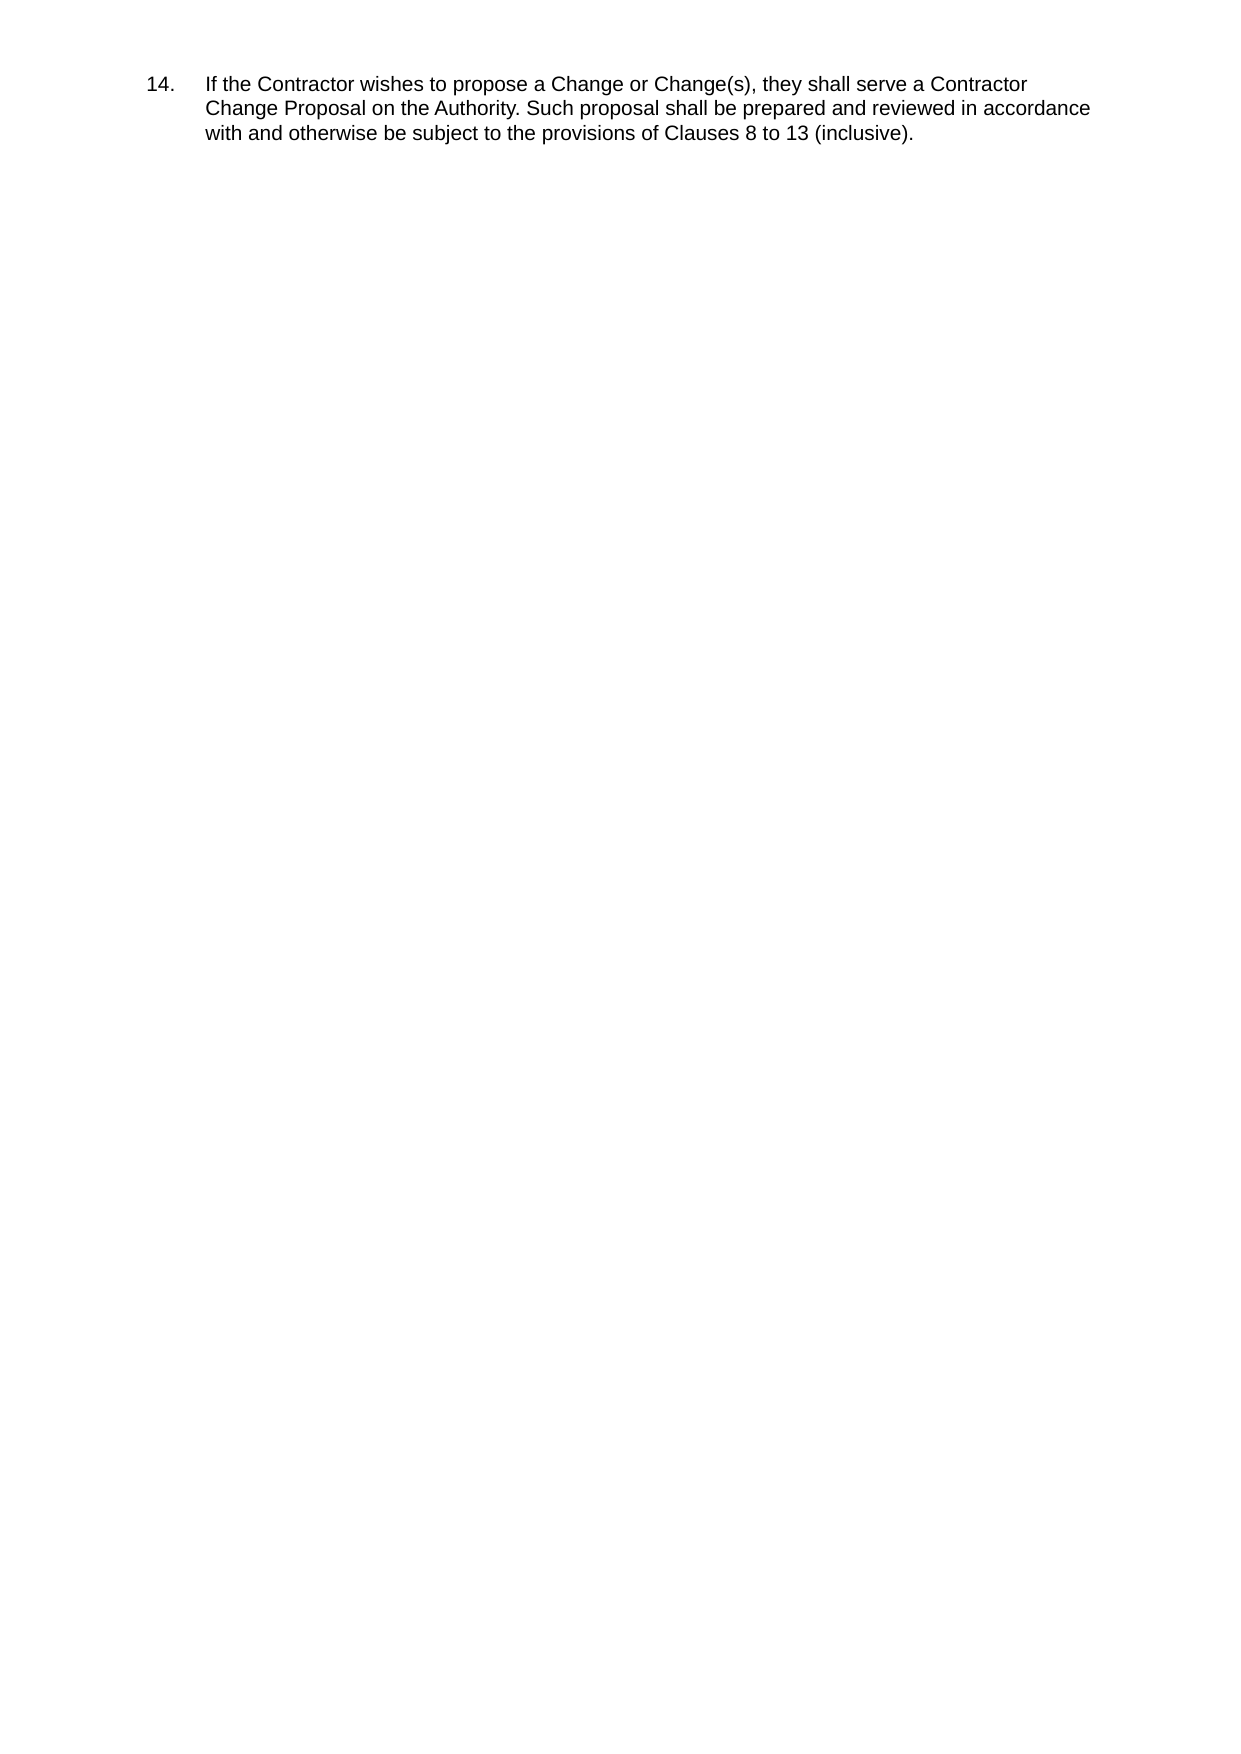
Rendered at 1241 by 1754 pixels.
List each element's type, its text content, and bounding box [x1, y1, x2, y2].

list If the Contractor wishes to propose a Change or Change(s), they shall serve a Contractor Change Proposal on the Authority. Such proposal shall be prepared and reviewed in accordance with and otherwise be subject to the provisions of Clauses 8 to 13 (inclusive). [146, 71, 1093, 145]
